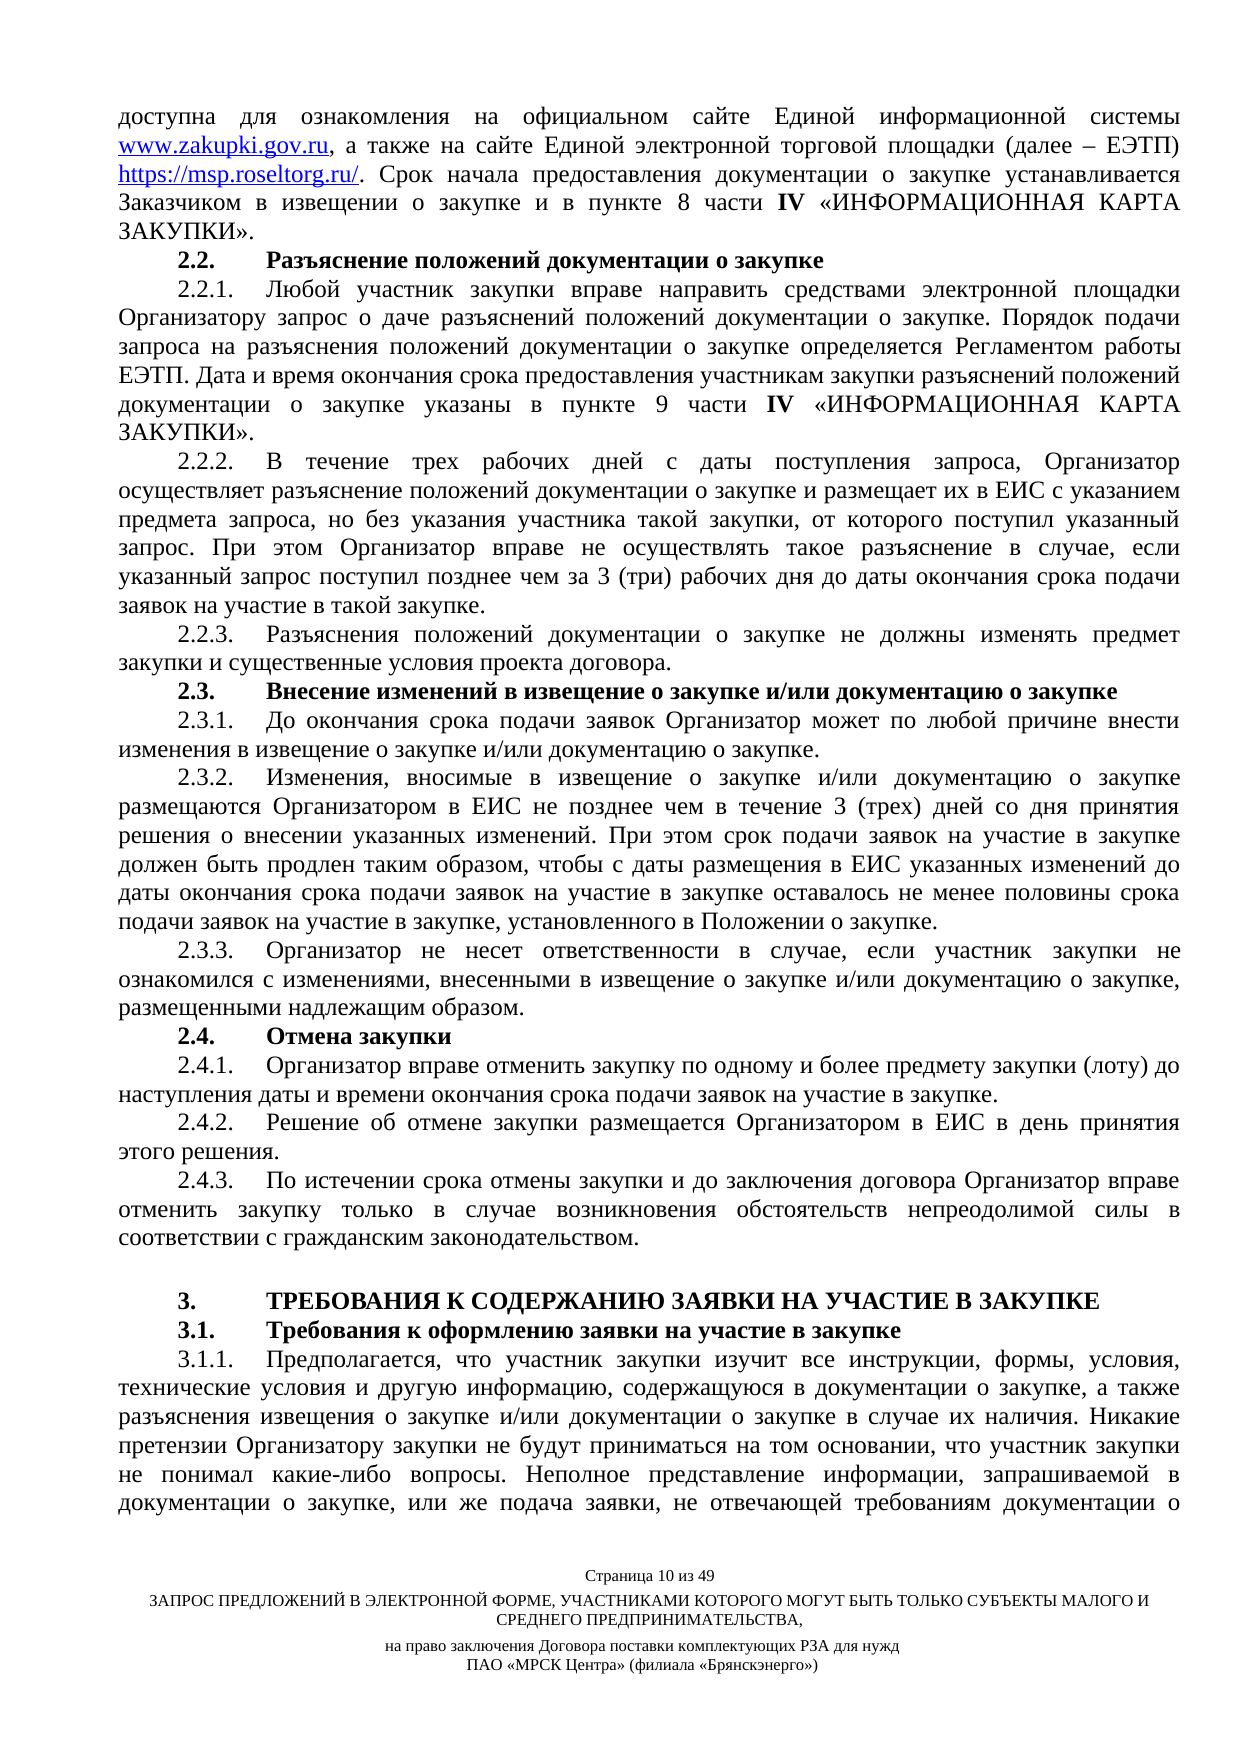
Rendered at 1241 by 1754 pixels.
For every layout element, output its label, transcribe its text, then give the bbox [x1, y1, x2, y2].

subtitle Любой участник закупки вправе направить средствами электронной площадки Организатору запрос о даче разъяснений положений документации о закупке. Порядок подачи запроса на разъяснения положений документации о закупке определяется Регламентом работы ЕЭТП. Дата и время окончания срока предоставления участникам закупки разъяснений положений документации о закупке указаны в пункте 9 части IV «ИНФОРМАЦИОННАЯ КАРТА ЗАКУПКИ». [118, 274, 1181, 446]
subtitle Внесение изменений в извещение о закупке и/или документацию о закупке [118, 676, 1181, 705]
subtitle Разъяснения положений документации о закупке не должны изменять предмет закупки и существенные условия проекта договора. [118, 619, 1181, 676]
subtitle По истечении срока отмены закупки и до заключения договора Организатор вправе отменить закупку только в случае возникновения обстоятельств непреодолимой силы в соответствии с гражданским законодательством. [118, 1165, 1181, 1251]
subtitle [118, 1344, 1181, 1516]
subtitle Решение об отмене закупки размещается Организатором в ЕИС в день принятия этого решения. [118, 1107, 1181, 1165]
subtitle В течение трех рабочих дней с даты поступления запроса, Организатор осуществляет разъяснение положений документации о закупке и размещает их в ЕИС с указанием предмета запроса, но без указания участника такой закупки, от которого поступил указанный запрос. При этом Организатор вправе не осуществлять такое разъяснение в случае, если указанный запрос поступил позднее чем за 3 (три) рабочих дня до даты окончания срока подачи заявок на участие в такой закупке. [118, 446, 1181, 619]
subtitle Изменения, вносимые в извещение о закупке и/или документацию о закупке размещаются Организатором в ЕИС не позднее чем в течение 3 (трех) дней со дня принятия решения о внесении указанных изменений. При этом срок подачи заявок на участие в закупке должен быть продлен таким образом, чтобы с даты размещения в ЕИС указанных изменений до даты окончания срока подачи заявок на участие в закупке оставалось не менее половины срока подачи заявок на участие в закупке, установленного в Положении о закупке. [118, 762, 1181, 935]
subtitle Организатор не несет ответственности в случае, если участник закупки не ознакомился с изменениями, внесенными в извещение о закупке и/или документацию о закупке, размещенными надлежащим образом. [118, 935, 1181, 1021]
subtitle Требования к оформлению заявки на участие в закупке [118, 1315, 1181, 1344]
subtitle Отмена закупки [118, 1021, 1181, 1050]
subtitle До окончания срока подачи заявок Организатор может по любой причине внести изменения в извещение о закупке и/или документацию о закупке. [118, 705, 1181, 762]
subtitle ТРЕБОВАНИЯ К СОДЕРЖАНИЮ ЗАЯВКИ НА УЧАСТИЕ В ЗАКУПКЕ [118, 1286, 1181, 1315]
subtitle Разъяснение положений документации о закупке [118, 245, 1181, 274]
subtitle Организатор вправе отменить закупку по одному и более предмету закупки (лоту) до наступления даты и времени окончания срока подачи заявок на участие в закупке. [118, 1050, 1181, 1107]
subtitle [118, 101, 1181, 245]
